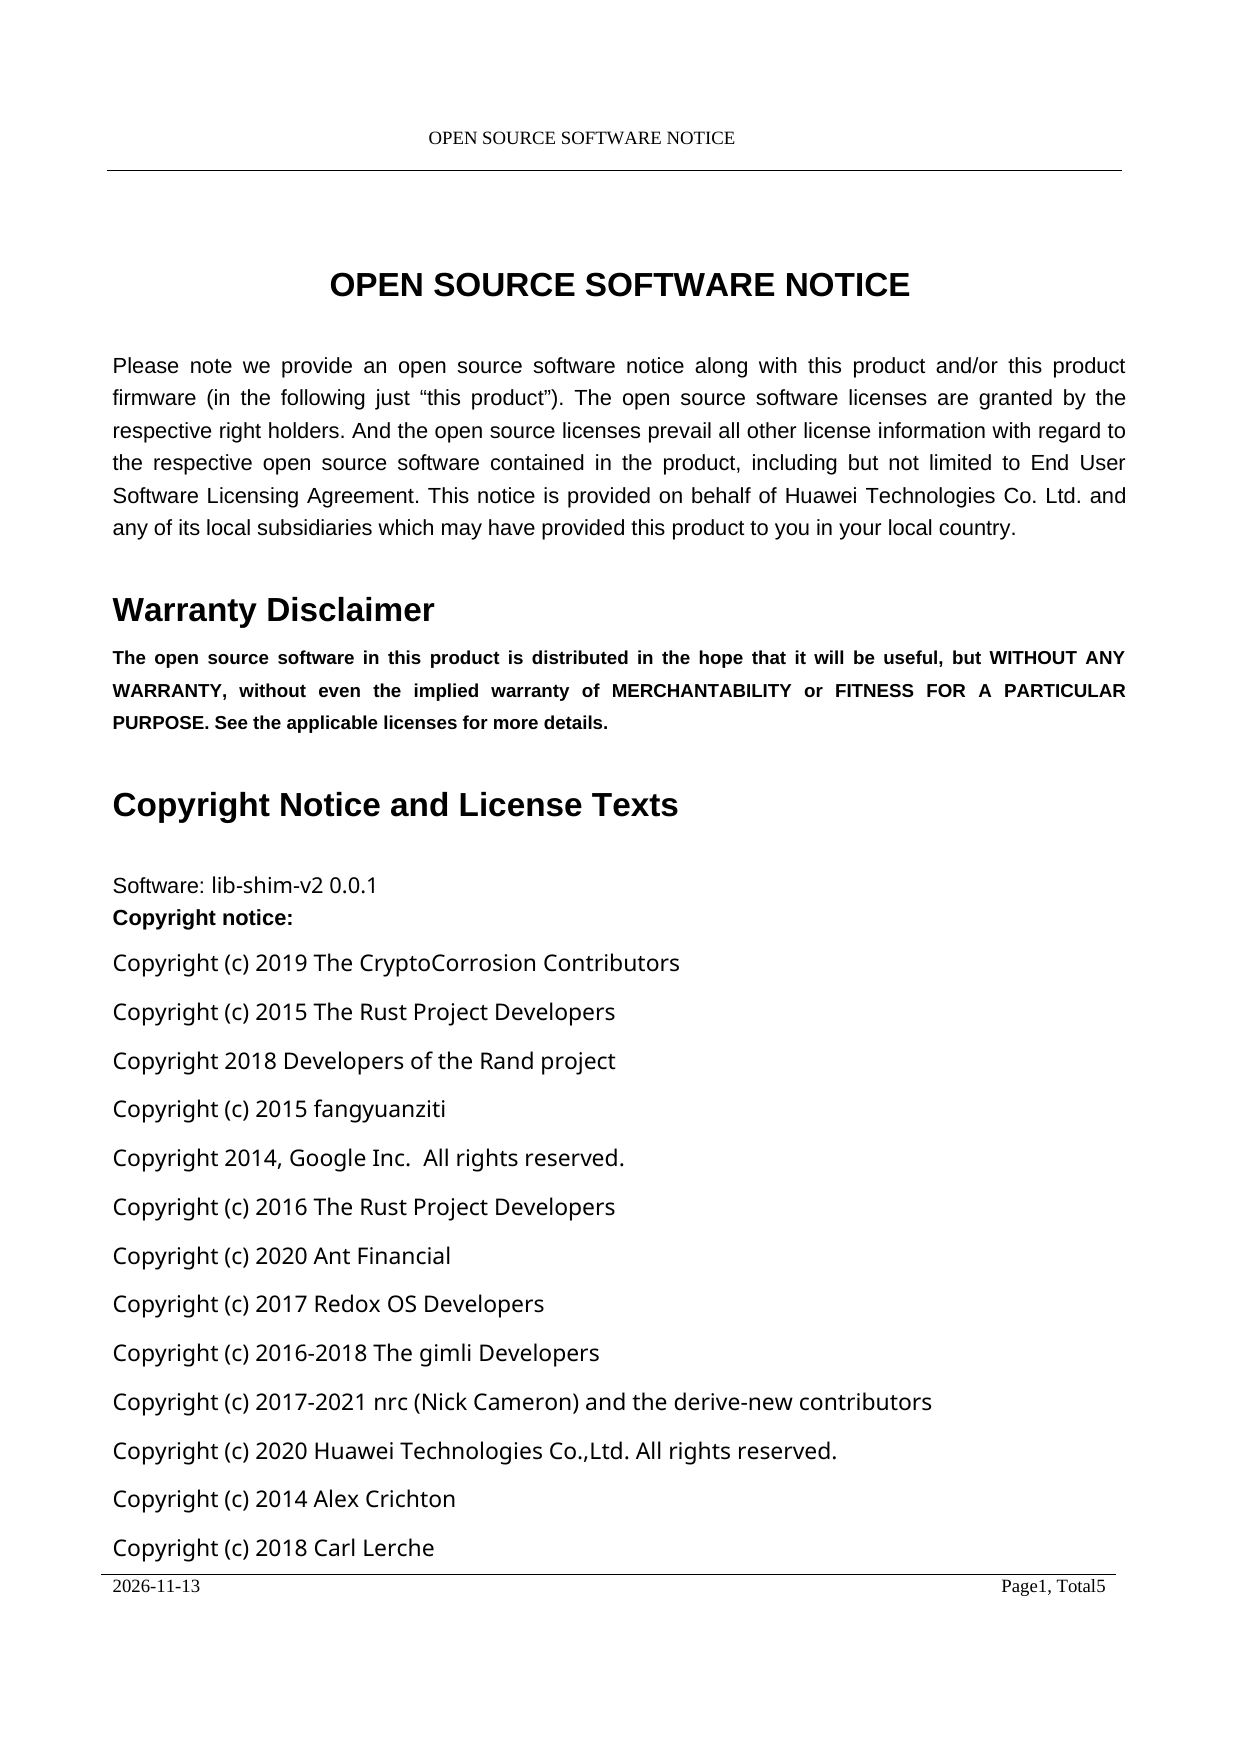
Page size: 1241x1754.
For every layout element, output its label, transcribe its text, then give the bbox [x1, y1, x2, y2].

text Please note we provide an open source software notice along with this product and/or this product firmware (in the following just “this product”). The open source software licenses are granted by the respective right holders. And the open source licenses prevail all other license information with regard to the respective open source software contained in the product, including but not limited to End User Software Licensing Agreement. This notice is provided on behalf of Huawei Technologies Co. Ltd. and any of its local subsidiaries which may have provided this product to you in your local country. [112, 349, 1128, 544]
text The open source software in this product is distributed in the hope that it will be useful, but WITHOUT ANY WARRANTY, without even the implied warranty of MERCHANTABILITY or FITNESS FOR A PARTICULAR PURPOSE. See the applicable licenses for more details. [112, 641, 1128, 739]
text Warranty Disclaimer [112, 576, 1128, 641]
text OPEN SOURCE SOFTWARE NOTICE [112, 251, 1128, 316]
text Copyright Notice and License Texts [112, 771, 1128, 836]
text Copyright notice: [112, 901, 1128, 934]
text Software: lib-shim-v2 0.0.1 [112, 869, 1128, 901]
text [112, 947, 1128, 1564]
